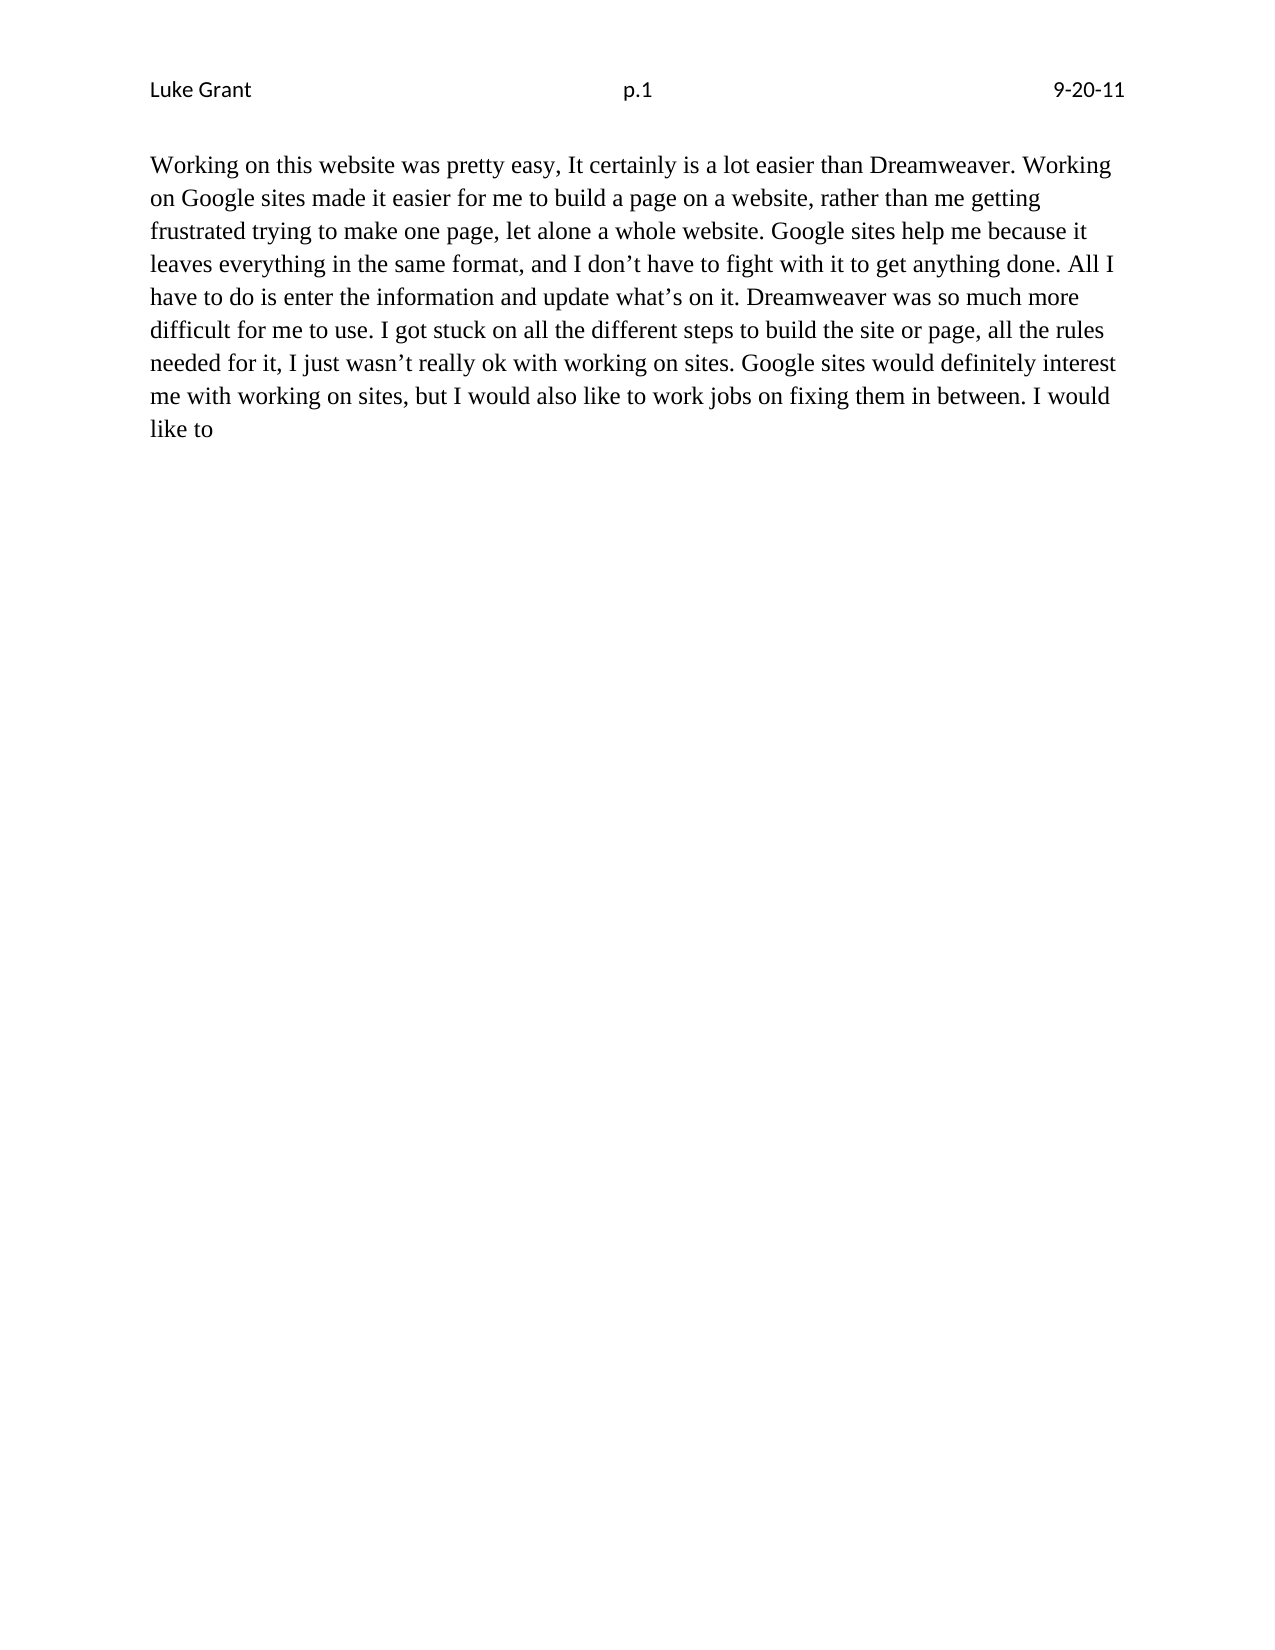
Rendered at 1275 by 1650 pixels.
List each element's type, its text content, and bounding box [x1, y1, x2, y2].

text Working on this website was pretty easy, It certainly is a lot easier than Dreamweaver. Working on Google sites made it easier for me to build a page on a website, rather than me getting frustrated trying to make one page, let alone a whole website. Google sites help me because it leaves everything in the same format, and I don’t have to fight with it to get anything done. All I have to do is enter the information and update what’s on it. Dreamweaver was so much more difficult for me to use. I got stuck on all the different steps to build the site or page, all the rules needed for it, I just wasn’t really ok with working on sites. Google sites would definitely interest me with working on sites, but I would also like to work jobs on fixing them in between. I would like to [150, 150, 1125, 443]
